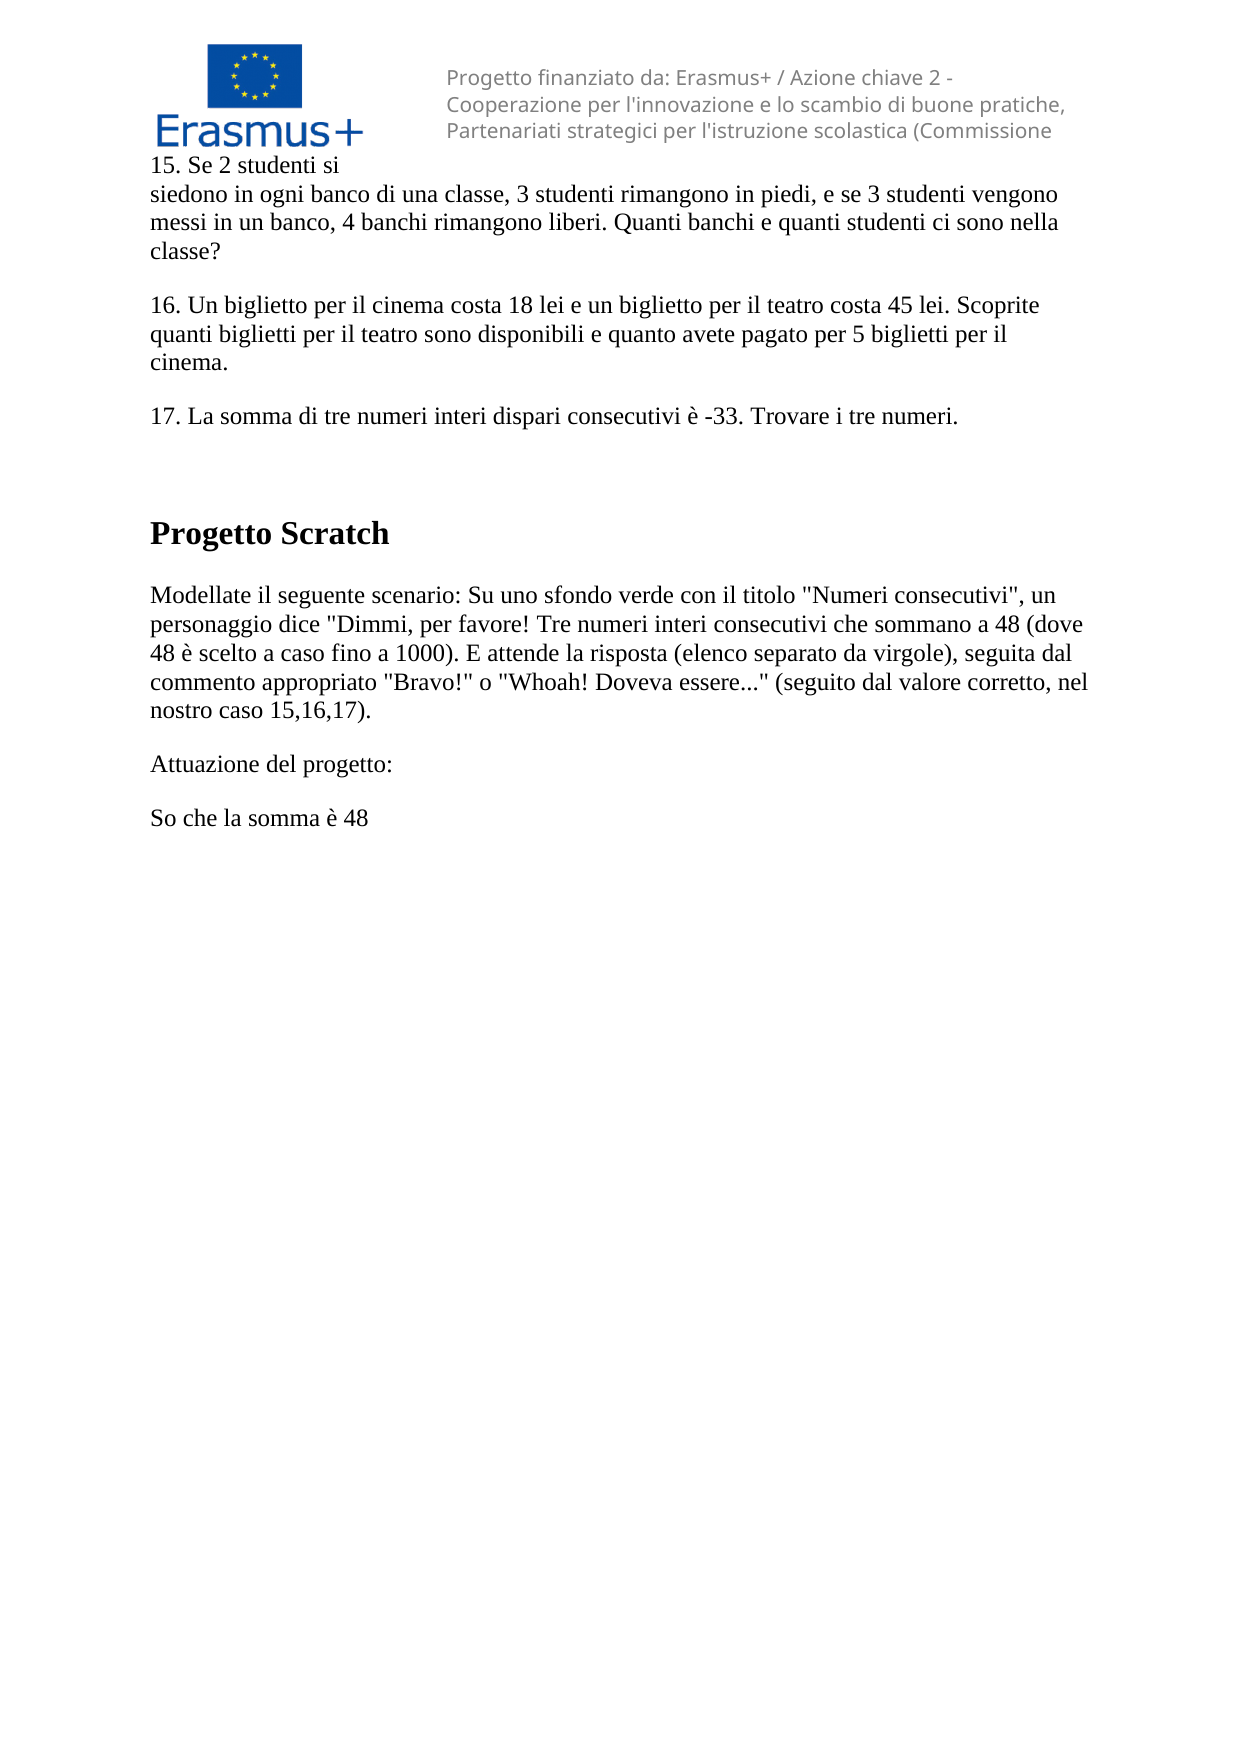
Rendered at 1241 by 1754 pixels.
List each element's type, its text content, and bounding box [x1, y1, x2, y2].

text So che la somma è 48 [150, 803, 1090, 832]
text 16. Un biglietto per il cinema costa 18 lei e un biglietto per il teatro costa 45 lei. Scoprite quanti biglietti per il teatro sono disponibili e quanto avete pagato per 5 biglietti per il cinema. [150, 290, 1090, 376]
text Modellate il seguente scenario: Su uno sfondo verde con il titolo "Numeri consecutivi", un personaggio dice "Dimmi, per favore! Tre numeri interi consecutivi che sommano a 48 (dove 48 è scelto a caso fino a 1000). E attende la risposta (elenco separato da virgole), seguita dal commento appropriato "Bravo!" o "Whoah! Doveva essere..." (seguito dal valore corretto, nel nostro caso 15,16,17). [150, 580, 1090, 724]
text Attuazione del progetto: [150, 749, 1090, 778]
text 15. Se 2 studenti si siedono in ogni banco di una classe, 3 studenti rimangono in piedi, e se 3 studenti vengono messi in un banco, 4 banchi rimangono liberi. Quanti banchi e quanti studenti ci sono nella classe? [150, 150, 1090, 265]
picture [150, 27, 366, 149]
text 17. La somma di tre numeri interi dispari consecutivi è -33. Trovare i tre numeri. [150, 401, 1090, 430]
subtitle Progetto Scratch [150, 513, 1090, 551]
